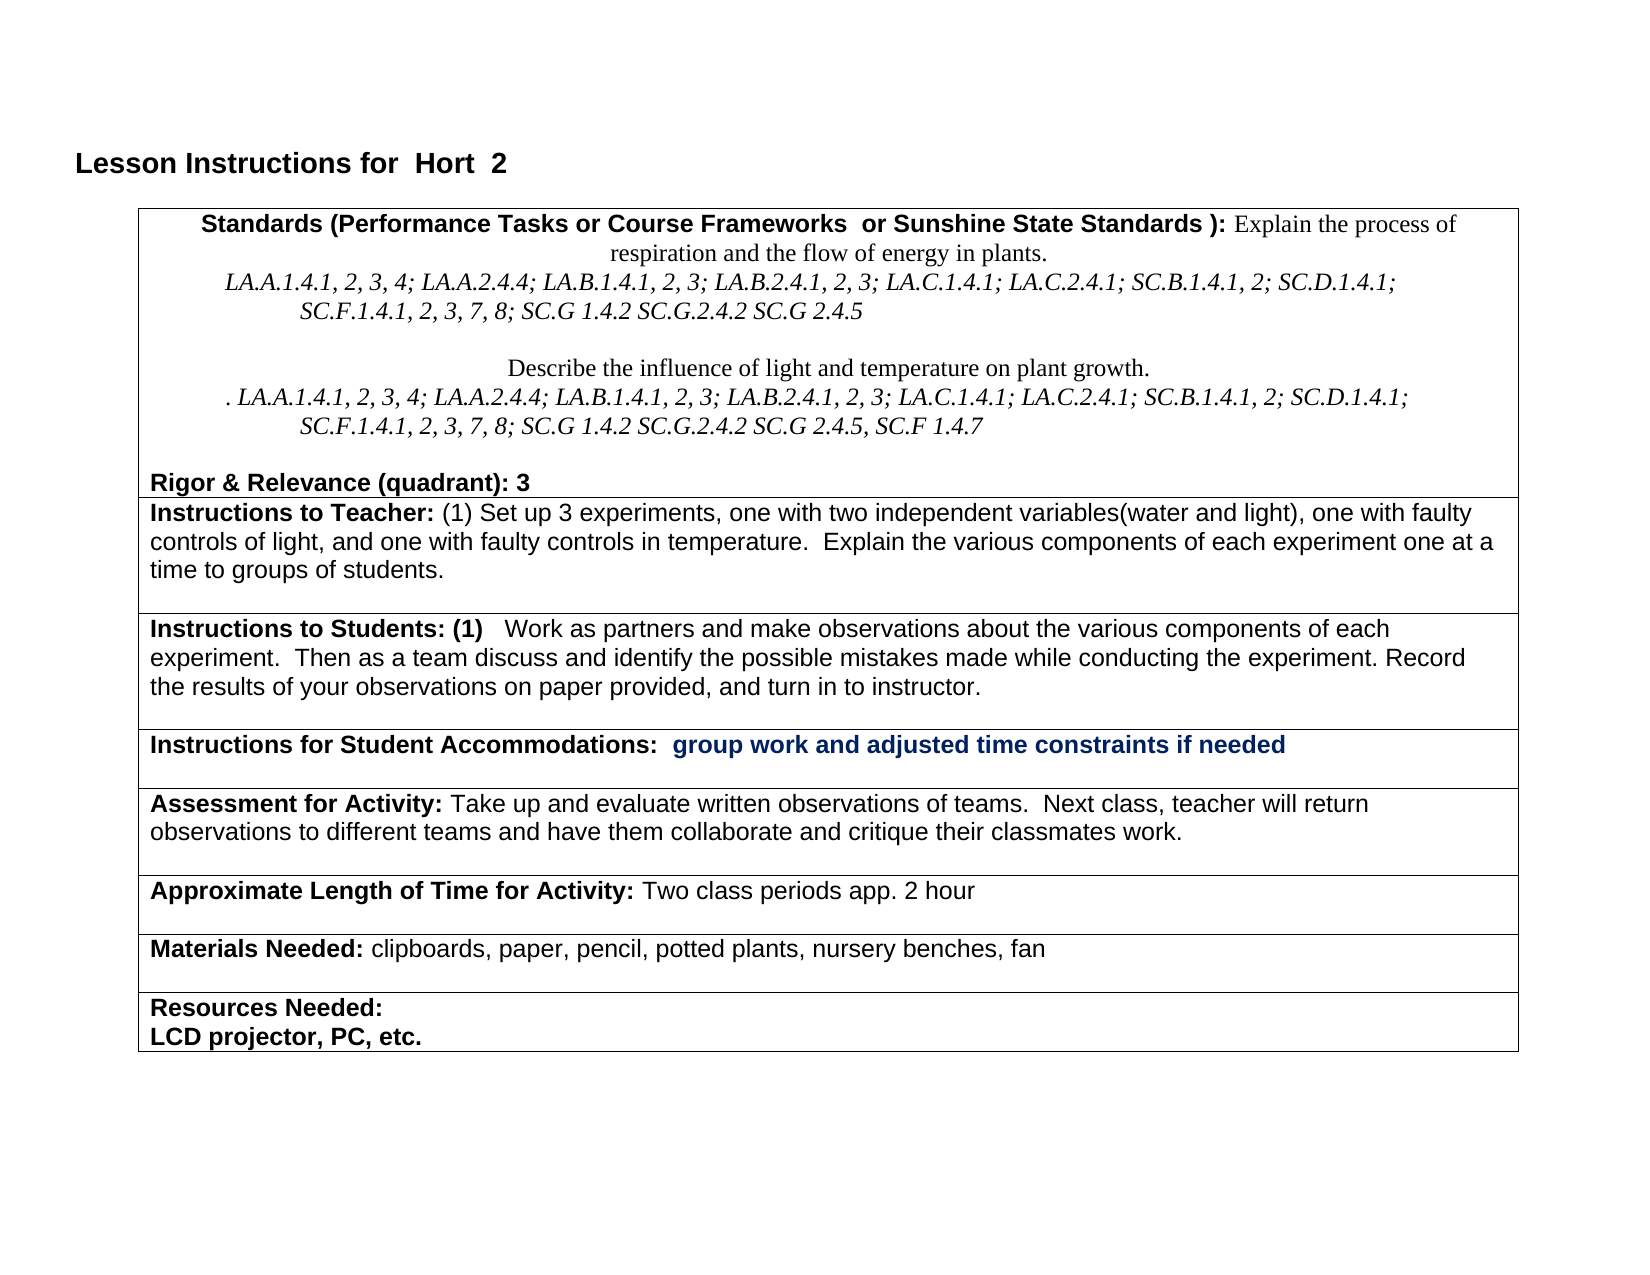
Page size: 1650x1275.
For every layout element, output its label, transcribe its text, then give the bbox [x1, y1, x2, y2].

table_cell Resources Needed: LCD projector, PC, etc. [139, 993, 1518, 1051]
table_cell Instructions to Teacher: (1) Set up 3 experiments, one with two independent variables(water and light), one with faulty controls of light, and one with faulty controls in temperature. Explain the various components of each experiment one at a time to groups of students. [139, 498, 1518, 613]
table_cell Materials Needed: clipboards, paper, pencil, potted plants, nursery benches, fan [139, 935, 1518, 992]
table_cell Approximate Length of Time for Activity: Two class periods app. 2 hour [139, 876, 1518, 933]
text Lesson Instructions for Hort 2 [75, 146, 1500, 179]
table_cell Instructions to Students: (1) Work as partners and make observations about the various components of each experiment. Then as a team discuss and identify the possible mistakes made while conducting the experiment. Record the results of your observations on paper provided, and turn in to instructor. [139, 614, 1518, 729]
table_header Standards (Performance Tasks or Course Frameworks or Sunshine State Standards ): Explain the process of respiration and the flow of energy in plants. LA.A.1.4.1, 2, 3, 4; LA.A.2.4.4; LA.B.1.4.1, 2, 3; LA.B.2.4.1, 2, 3; LA.C.1.4.1; LA.C.2.4.1; SC.B.1.4.1, 2; SC.D.1.4.1; SC.F.1.4.1, 2, 3, 7, 8; SC.G 1.4.2 SC.G.2.4.2 SC.G 2.4.5 Describe the influence of light and temperature on plant growth. . LA.A.1.4.1, 2, 3, 4; LA.A.2.4.4; LA.B.1.4.1, 2, 3; LA.B.2.4.1, 2, 3; LA.C.1.4.1; LA.C.2.4.1; SC.B.1.4.1, 2; SC.D.1.4.1; SC.F.1.4.1, 2, 3, 7, 8; SC.G 1.4.2 SC.G.2.4.2 SC.G 2.4.5, SC.F 1.4.7 Rigor & Relevance (quadrant): 3 [139, 209, 1518, 497]
table_cell Assessment for Activity: Take up and evaluate written observations of teams. Next class, teacher will return observations to different teams and have them collaborate and critique their classmates work. [139, 789, 1518, 875]
table_cell Instructions for Student Accommodations: group work and adjusted time constraints if needed [139, 730, 1518, 788]
